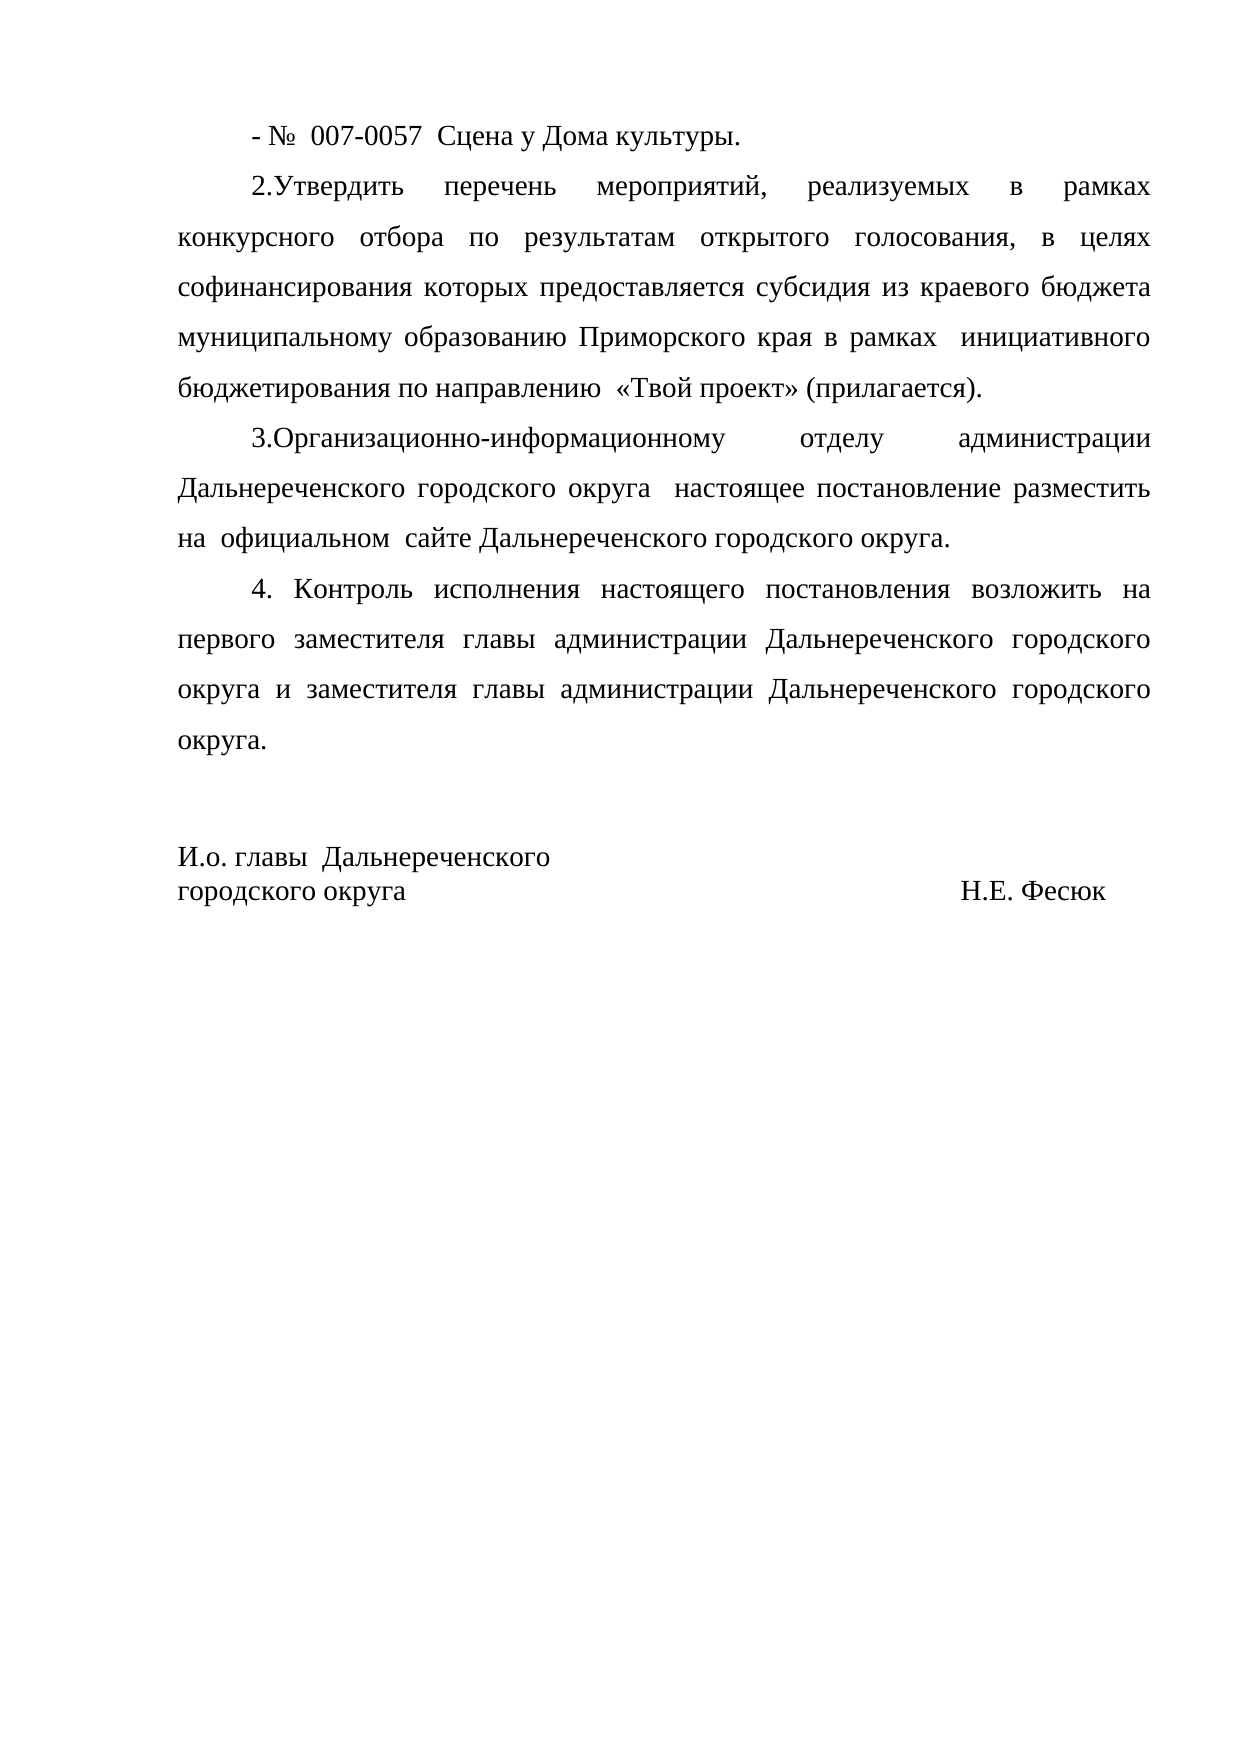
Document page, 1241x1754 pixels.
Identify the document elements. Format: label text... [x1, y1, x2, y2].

text 3.Организационно-информационному отделу администрации Дальнереченского городского округа настоящее постановление разместить на официальном сайте Дальнереченского городского округа. [177, 420, 1152, 554]
text 4. Контроль исполнения настоящего постановления возложить на первого заместителя главы администрации Дальнереченского городского округа и заместителя главы администрации Дальнереченского городского округа. [177, 571, 1152, 755]
subtitle - № 007-0057 Сцена у Дома культуры. [177, 118, 1152, 152]
text И.о. главы Дальнереченского [177, 839, 1152, 873]
text городского округа Н.Е. Фесюк [177, 873, 1152, 906]
text 2.Утвердить перечень мероприятий, реализуемых в рамках конкурсного отбора по результатам открытого голосования, в целях софинансирования которых предоставляется субсидия из краевого бюджета муниципальному образованию Приморского края в рамках инициативного бюджетирования по направлению «Твой проект» (прилагается). [177, 168, 1152, 403]
